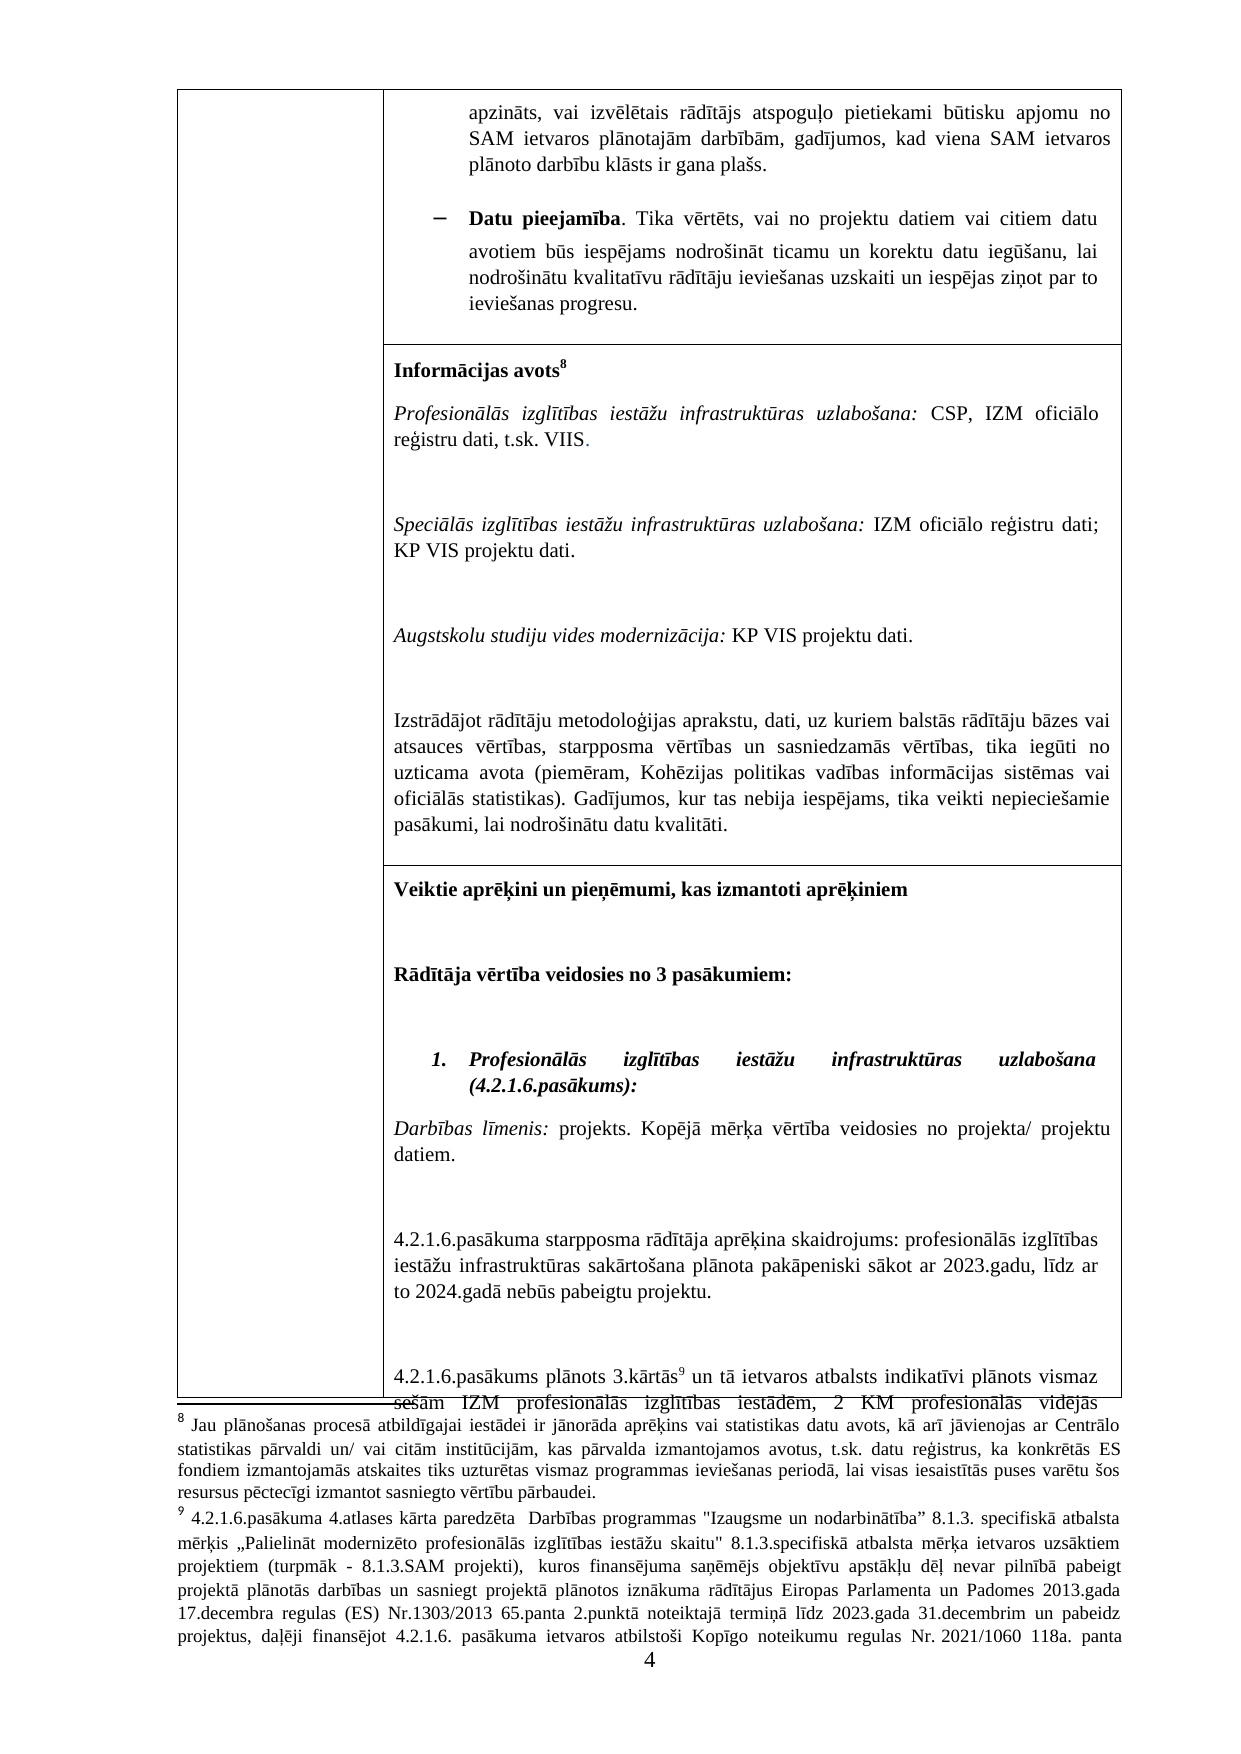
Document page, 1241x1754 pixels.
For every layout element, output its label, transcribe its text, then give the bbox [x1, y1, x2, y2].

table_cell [178, 90, 383, 1397]
table_cell Informācijas avots Profesionālās izglītības iestāžu infrastruktūras uzlabošana: CSP, IZM oficiālo reģistru dati, t.sk. VIIS. Speciālās izglītības iestāžu infrastruktūras uzlabošana: IZM oficiālo reģistru dati; KP VIS projektu dati. Augstskolu studiju vides modernizācija: KP VIS projektu dati. Izstrādājot rādītāju metodoloģijas aprakstu, dati, uz kuriem balstās rādītāju bāzes vai atsauces vērtības, starpposma vērtības un sasniedzamās vērtības, tika iegūti no uzticama avota (piemēram, Kohēzijas politikas vadības informācijas sistēmas vai oficiālās statistikas). Gadījumos, kur tas nebija iespējams, tika veikti nepieciešamie pasākumi, lai nodrošinātu datu kvalitāti. [384, 345, 1121, 865]
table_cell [384, 866, 1121, 1397]
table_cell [384, 90, 1121, 344]
